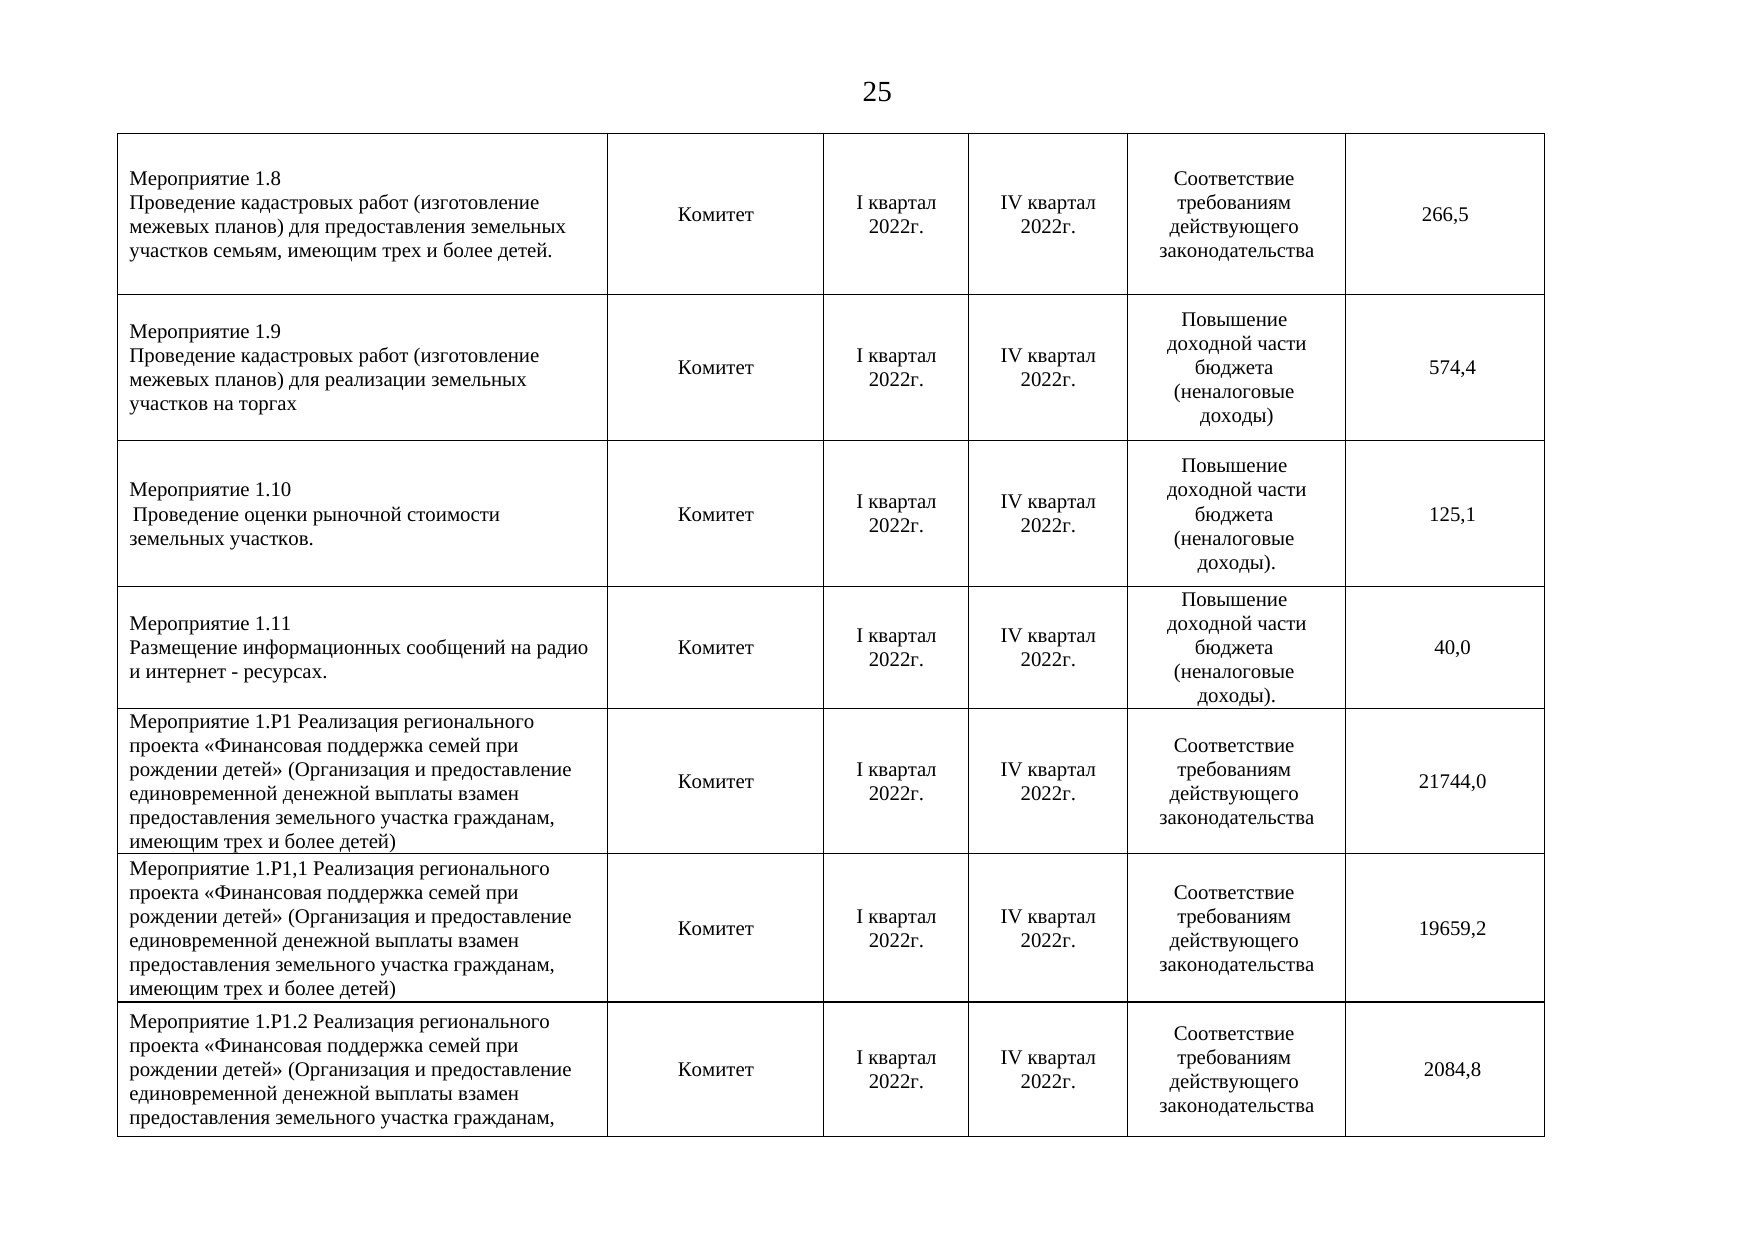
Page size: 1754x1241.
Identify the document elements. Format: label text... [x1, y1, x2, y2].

table_cell IV квартал 2022г. [969, 295, 1127, 440]
table_cell I квартал 2022г. [824, 441, 968, 586]
table_cell 125,1 [1346, 441, 1544, 586]
table_cell IV квартал 2022г. [969, 134, 1127, 294]
table_cell Комитет [608, 134, 823, 294]
table_cell Мероприятие 1.10 Проведение оценки рыночной стоимости земельных участков. [118, 441, 607, 586]
table_cell Мероприятие 1.Р1 Реализация регионального проекта «Финансовая поддержка семей при рождении детей» (Организация и предоставление единовременной денежной выплаты взамен предоставления земельного участка гражданам, имеющим трех и более детей) [118, 709, 607, 853]
table_cell IV квартал 2022г. [969, 854, 1127, 1001]
table_cell Повышение доходной части бюджета (неналоговые доходы). [1128, 587, 1345, 707]
table_cell Мероприятие 1.11 Размещение информационных сообщений на радио и интернет - ресурсах. [118, 587, 607, 707]
table_cell IV квартал 2022г. [969, 709, 1127, 853]
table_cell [118, 1003, 607, 1136]
table_cell I квартал 2022г. [824, 134, 968, 294]
table_cell Комитет [608, 441, 823, 586]
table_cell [1128, 1003, 1345, 1136]
table_cell Соответствие требованиям действующего законодательства [1128, 854, 1345, 1001]
table_cell I квартал 2022г. [824, 295, 968, 440]
table_cell IV квартал 2022г. [969, 441, 1127, 586]
table_cell IV квартал 2022г. [969, 1003, 1127, 1136]
table_cell Мероприятие 1.9 Проведение кадастровых работ (изготовление межевых планов) для реализации земельных участков на торгах [118, 295, 607, 440]
table_cell Комитет [608, 709, 823, 853]
table_cell 266,5 [1346, 134, 1544, 294]
table_cell Повышение доходной части бюджета (неналоговые доходы). [1128, 441, 1345, 586]
table_cell I квартал 2022г. [824, 587, 968, 707]
table_cell I квартал 2022г. [824, 709, 968, 853]
table_cell 21744,0 [1346, 709, 1544, 853]
table_cell 2084,8 [1346, 1003, 1544, 1136]
table_cell Комитет [608, 587, 823, 707]
table_cell Соответствие требованиям действующего законодательства [1128, 709, 1345, 853]
table_cell Комитет [608, 295, 823, 440]
table_cell Мероприятие 1.8 Проведение кадастровых работ (изготовление межевых планов) для предоставления земельных участков семьям, имеющим трех и более детей. [118, 134, 607, 294]
table_cell I квартал 2022г. [824, 854, 968, 1001]
table_cell 19659,2 [1346, 854, 1544, 1001]
table_cell Комитет [608, 854, 823, 1001]
table_cell IV квартал 2022г. [969, 587, 1127, 707]
table_cell 574,4 [1346, 295, 1544, 440]
table_cell Комитет [608, 1003, 823, 1136]
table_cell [1128, 134, 1345, 294]
table_cell 40,0 [1346, 587, 1544, 707]
table_cell Повышение доходной части бюджета (неналоговые доходы) [1128, 295, 1345, 440]
table_cell I квартал 2022г. [824, 1003, 968, 1136]
table_cell Мероприятие 1.Р1,1 Реализация регионального проекта «Финансовая поддержка семей при рождении детей» (Организация и предоставление единовременной денежной выплаты взамен предоставления земельного участка гражданам, имеющим трех и более детей) [118, 854, 607, 1001]
